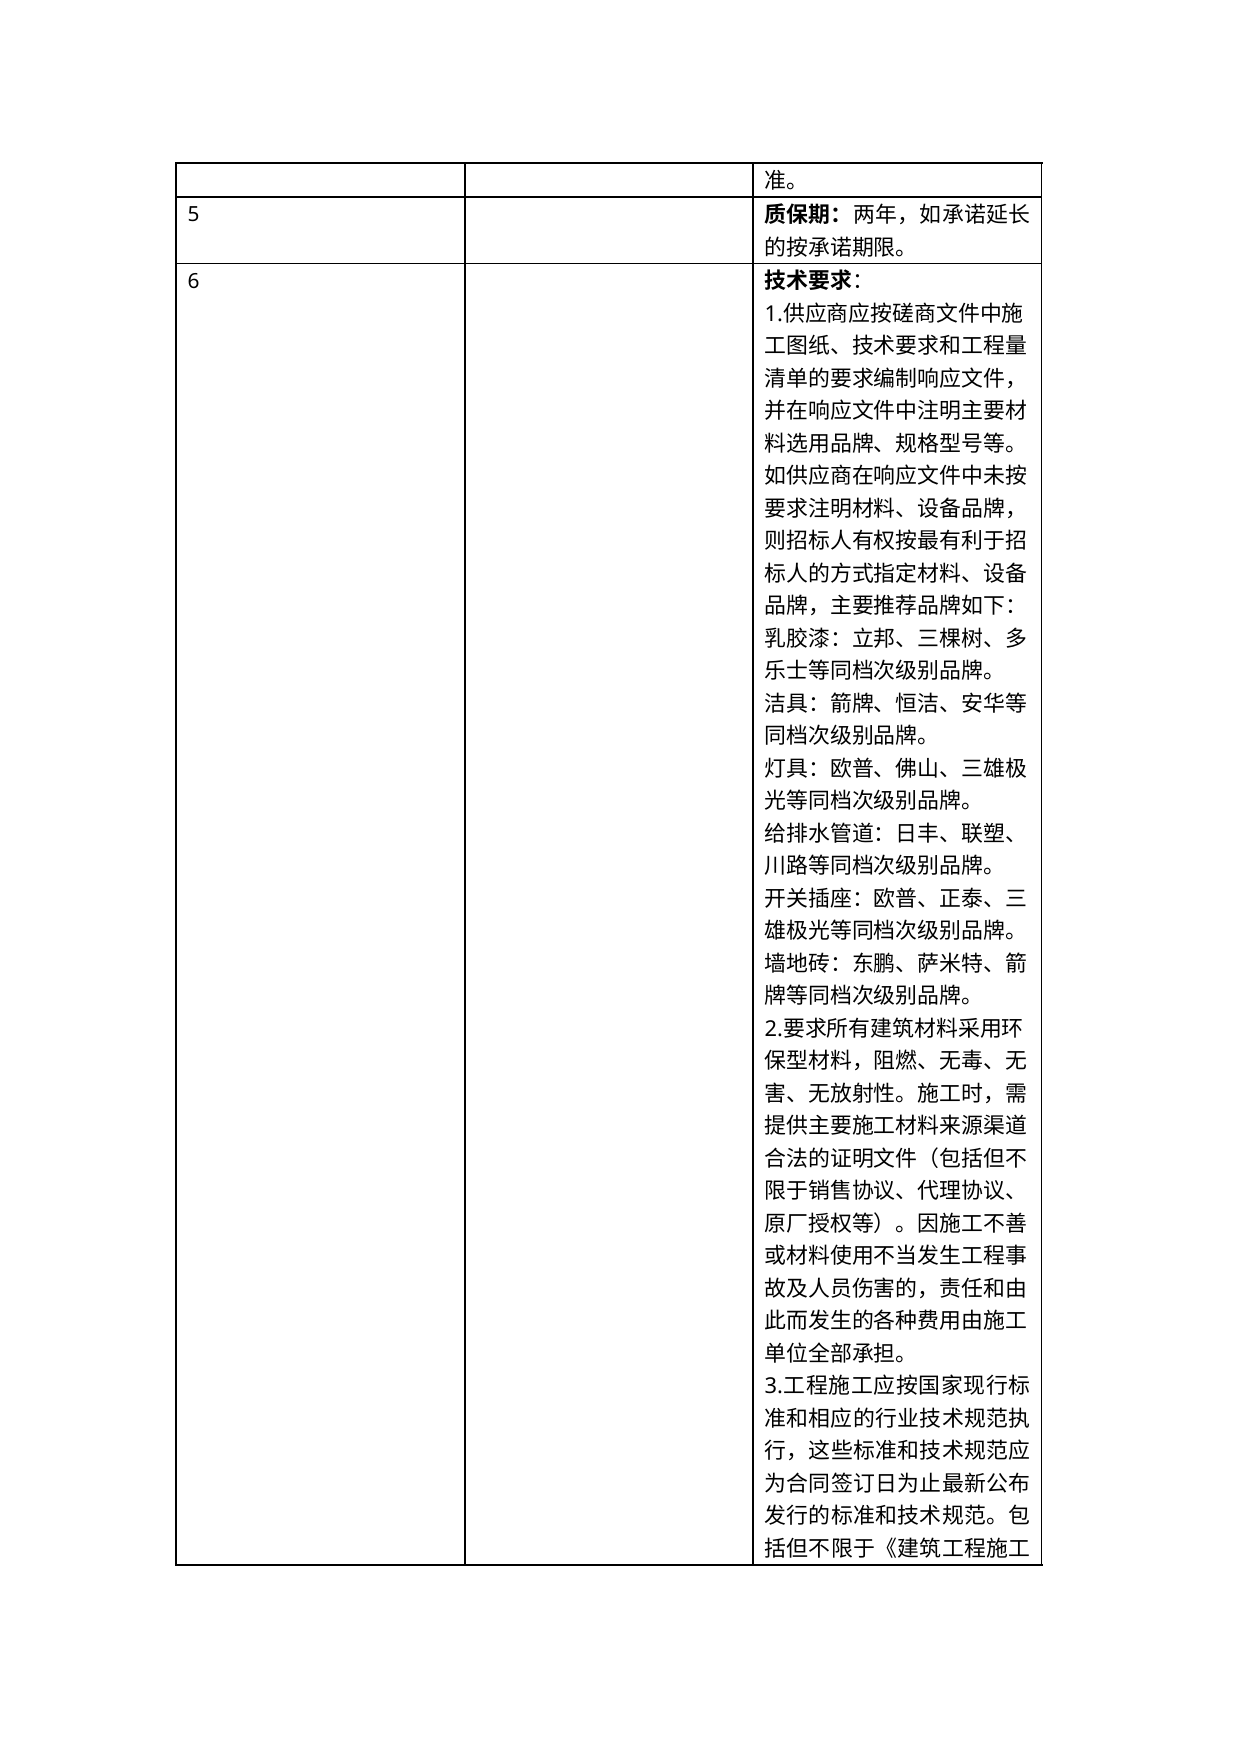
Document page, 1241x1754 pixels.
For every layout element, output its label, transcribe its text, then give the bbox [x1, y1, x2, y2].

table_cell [754, 164, 1041, 196]
table_cell 质保期：两年，如承诺延长的按承诺期限。 [754, 198, 1041, 263]
table_cell [466, 264, 752, 1564]
table_cell 6 [177, 264, 464, 1564]
table_cell [466, 198, 752, 263]
table_cell [466, 164, 752, 196]
table_cell 5 [177, 198, 464, 263]
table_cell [754, 264, 1041, 1564]
table_cell 4 [177, 164, 464, 196]
